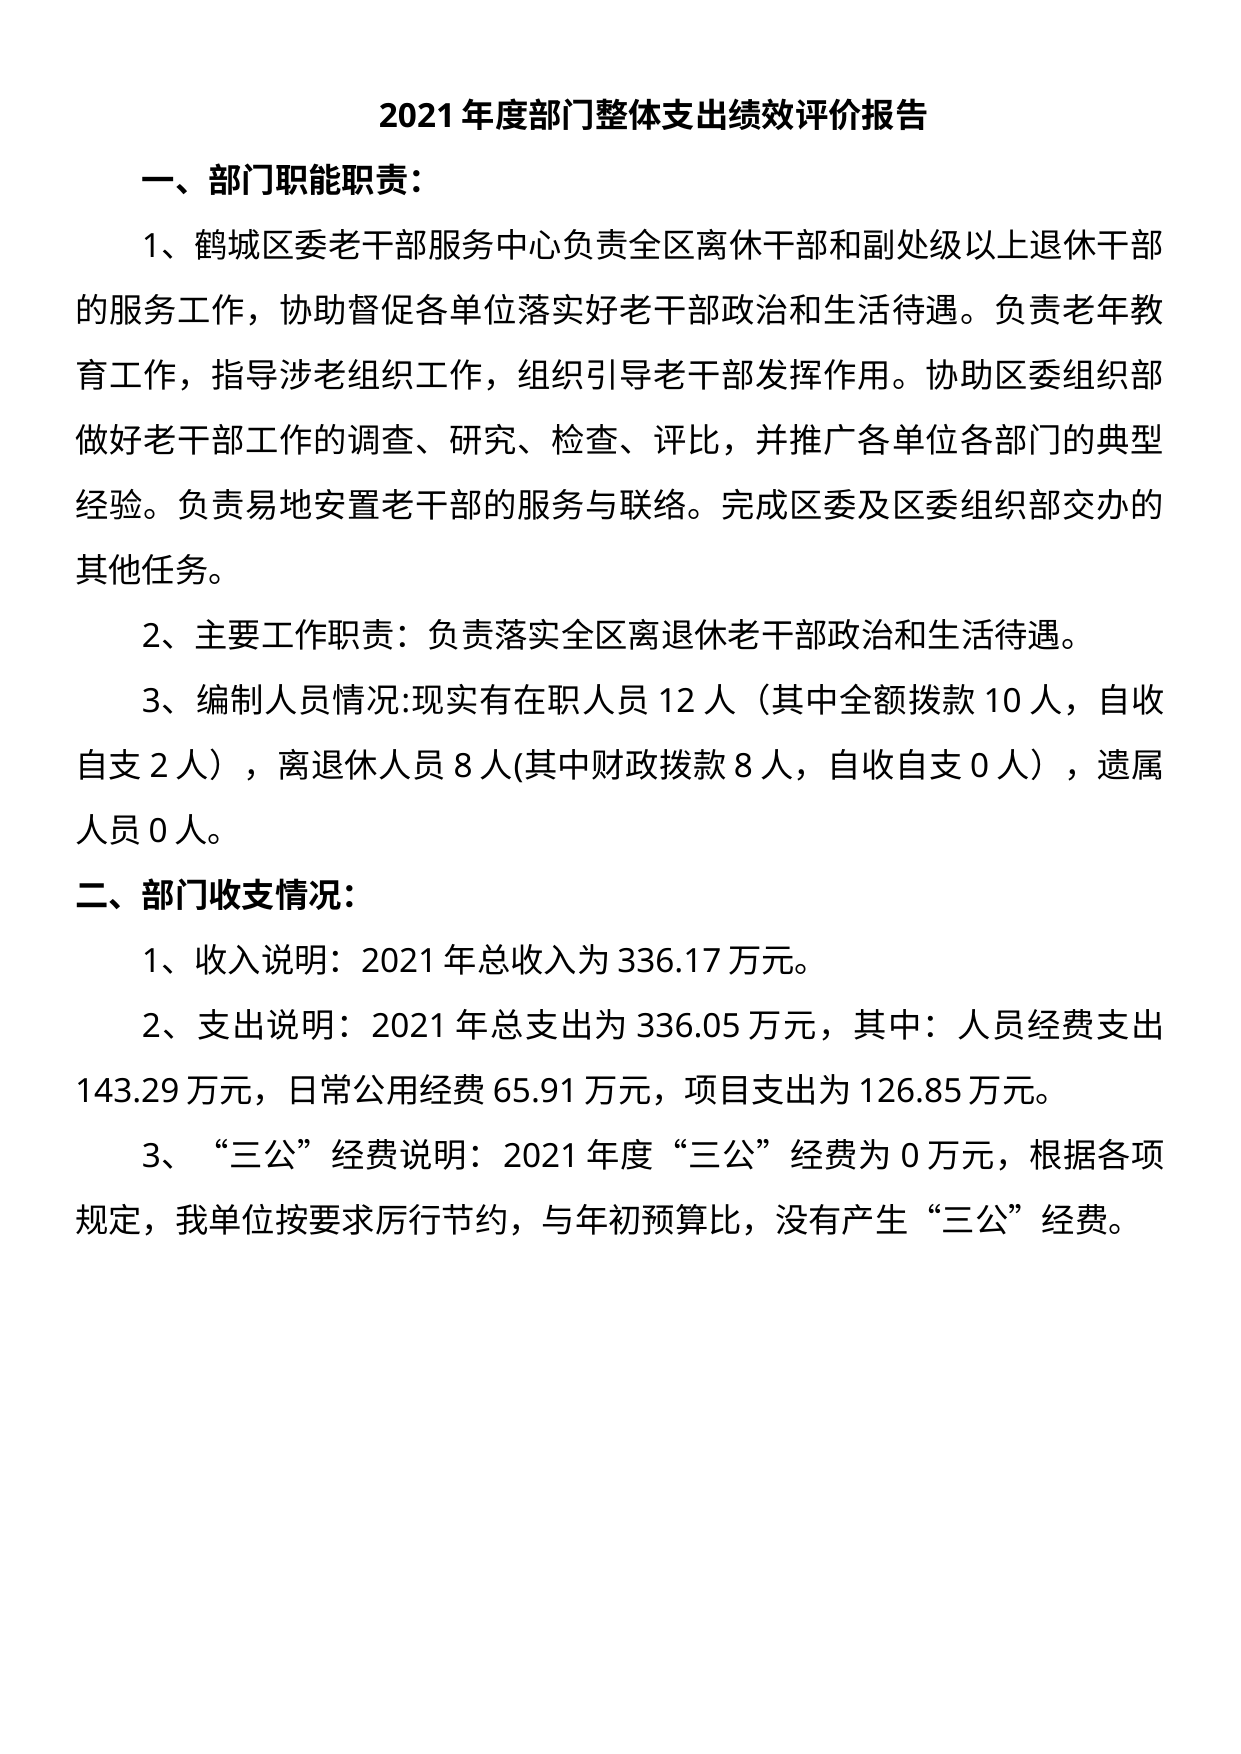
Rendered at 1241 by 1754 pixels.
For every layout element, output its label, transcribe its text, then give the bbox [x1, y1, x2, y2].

text 2、主要工作职责：负责落实全区离退休老干部政治和生活待遇。 [75, 601, 1165, 666]
text 一、部门职能职责： [75, 146, 1165, 211]
text 3、编制人员情况:现实有在职人员12人（其中全额拨款10人，自收自支2人），离退休人员8人(其中财政拨款8人，自收自支0人），遗属人员0人。 [75, 666, 1165, 861]
text 1、收入说明：2021年总收入为336.17万元。 [75, 926, 1165, 991]
text 二、部门收支情况： [75, 861, 1165, 926]
text 1、鹤城区委老干部服务中心负责全区离休干部和副处级以上退休干部的服务工作，协助督促各单位落实好老干部政治和生活待遇。负责老年教育工作，指导涉老组织工作，组织引导老干部发挥作用。协助区委组织部做好老干部工作的调查、研究、检查、评比，并推广各单位各部门的典型经验。负责易地安置老干部的服务与联络。完成区委及区委组织部交办的其他任务。 [75, 211, 1165, 601]
text 2、支出说明：2021年总支出为336.05万元，其中：人员经费支出143.29万元，日常公用经费65.91万元，项目支出为126.85万元。 [75, 991, 1165, 1121]
text 2021年度部门整体支出绩效评价报告 [75, 81, 1165, 146]
text 3、“三公”经费说明：2021年度“三公”经费为0万元，根据各项规定，我单位按要求厉行节约，与年初预算比，没有产生“三公”经费。 [75, 1121, 1165, 1251]
